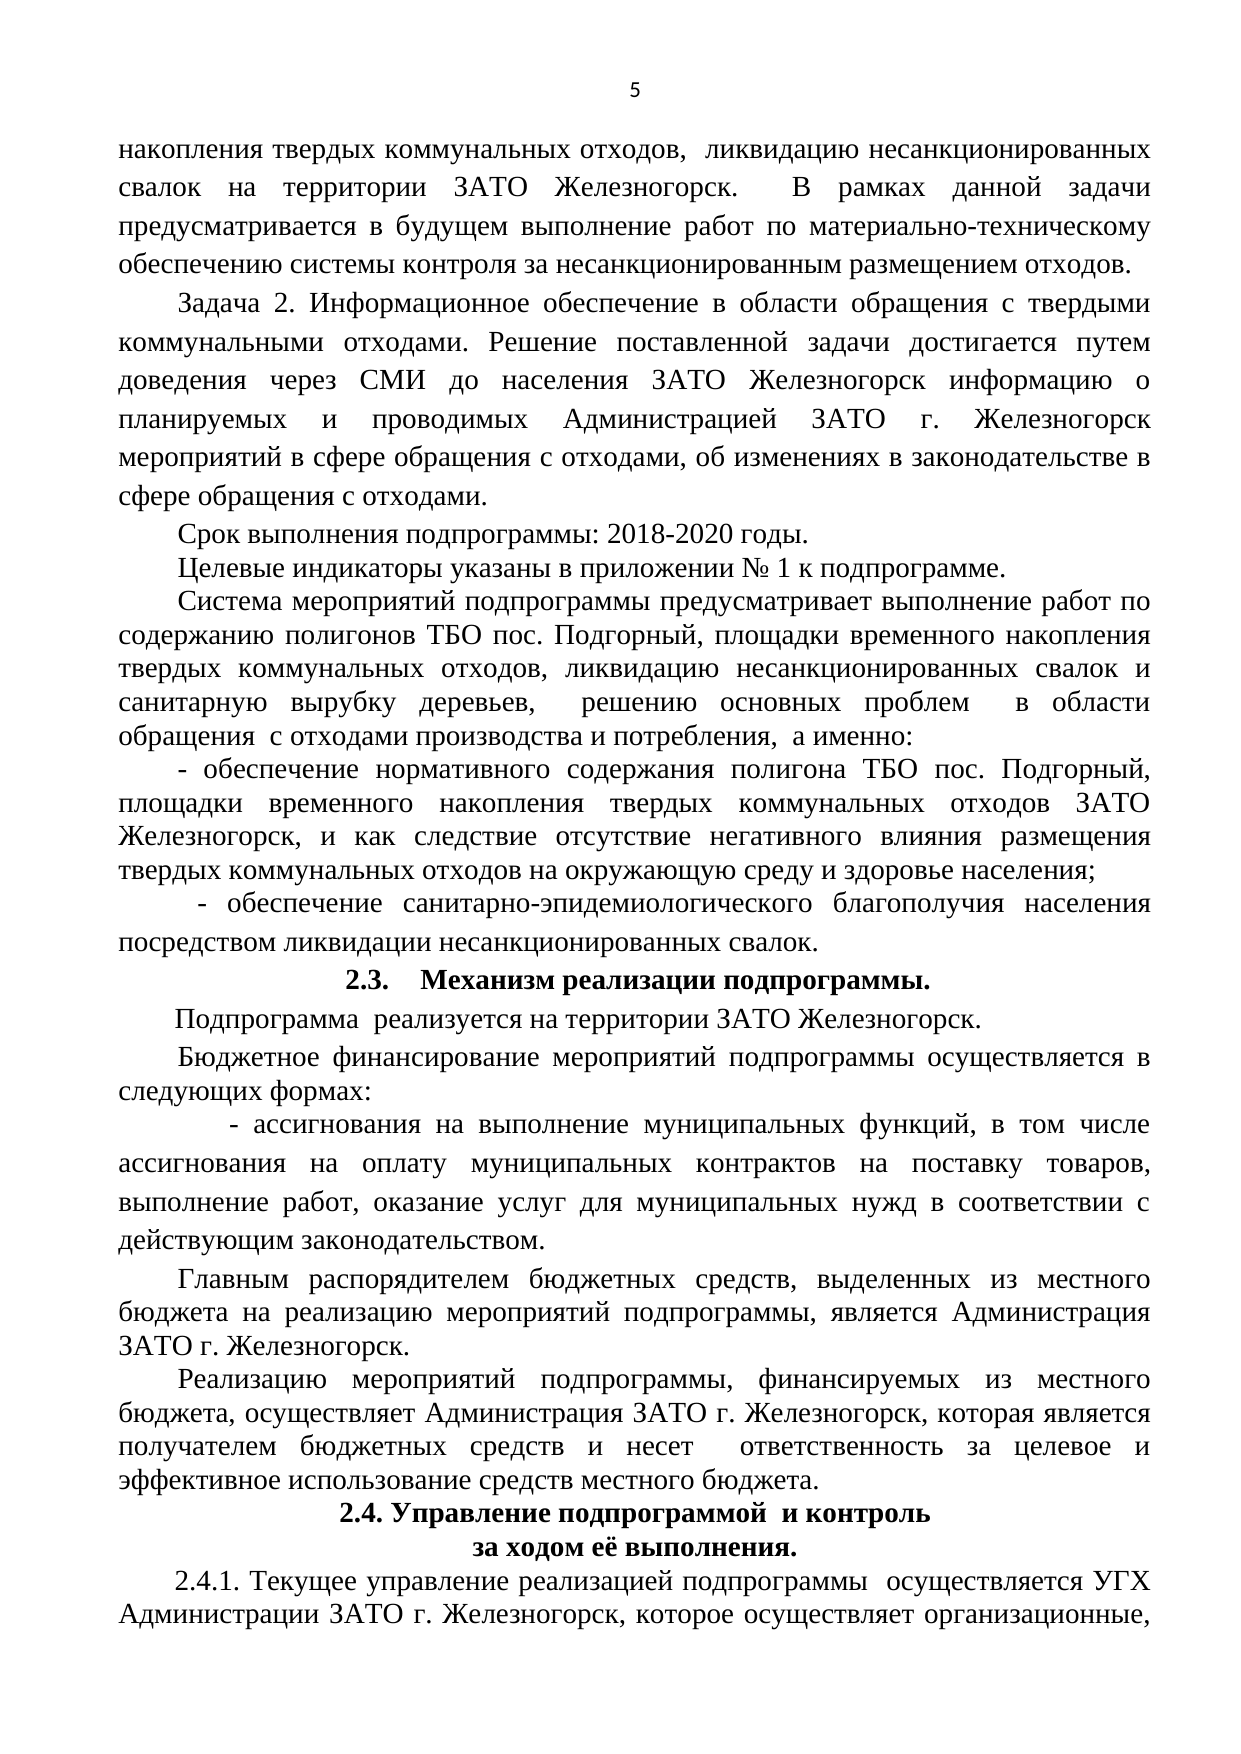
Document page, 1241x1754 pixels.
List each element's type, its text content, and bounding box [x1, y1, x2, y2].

text Целевые индикаторы указаны в приложении № 1 к подпрограмме. [118, 550, 1152, 583]
text Главным распорядителем бюджетных средств, выделенных из местного бюджета на реализацию мероприятий подпрограммы, является Администрация ЗАТО г. Железногорск. [118, 1261, 1152, 1361]
text - обеспечение нормативного содержания полигона ТБО пос. Подгорный, площадки временного накопления твердых коммунальных отходов ЗАТО Железногорск, и как следствие отсутствие негативного влияния размещения твердых коммунальных отходов на окружающую среду и здоровье населения; [118, 751, 1152, 885]
text Подпрограмма реализуется на территории ЗАТО Железногорск. [124, 1001, 1152, 1034]
text Бюджетное финансирование мероприятий подпрограммы осуществляется в следующих формах: [118, 1039, 1152, 1107]
text - обеспечение санитарно-эпидемиологического благополучия населения посредством ликвидации несанкционированных свалок. [118, 885, 1152, 957]
text Срок выполнения подпрограммы: 2018-2020 годы. [118, 516, 1152, 550]
text Система мероприятий подпрограммы предусматривает выполнение работ по содержанию полигонов ТБО пос. Подгорный, площадки временного накопления твердых коммунальных отходов, ликвидацию несанкционированных свалок и санитарную вырубку деревьев, решению основных проблем в области обращения с отходами производства и потребления, а именно: [118, 583, 1152, 751]
text 2.4. Управление подпрограммой и контроль [118, 1496, 1152, 1529]
text Реализацию мероприятий подпрограммы, финансируемых из местного бюджета, осуществляет Администрация ЗАТО г. Железногорск, которая является получателем бюджетных средств и несет ответственность за целевое и эффективное использование средств местного бюджета. [118, 1361, 1152, 1496]
list Задача 2. Информационное обеспечение в области обращения с твердыми коммунальными отходами. Решение поставленной задачи достигается путем доведения через СМИ до населения ЗАТО Железногорск информацию о планируемых и проводимых Администрацией ЗАТО г. Железногорск мероприятий в сфере обращения с отходами, об изменениях в законодательстве в сфере обращения с отходами. [118, 285, 1152, 511]
text за ходом её выполнения. [118, 1529, 1152, 1563]
list Механизм реализации подпрограммы. [124, 962, 1152, 996]
text - ассигнования на выполнение муниципальных функций, в том числе ассигнования на оплату муниципальных контрактов на поставку товаров, выполнение работ, оказание услуг для муниципальных нужд в соответствии с действующим законодательством. [118, 1107, 1152, 1256]
